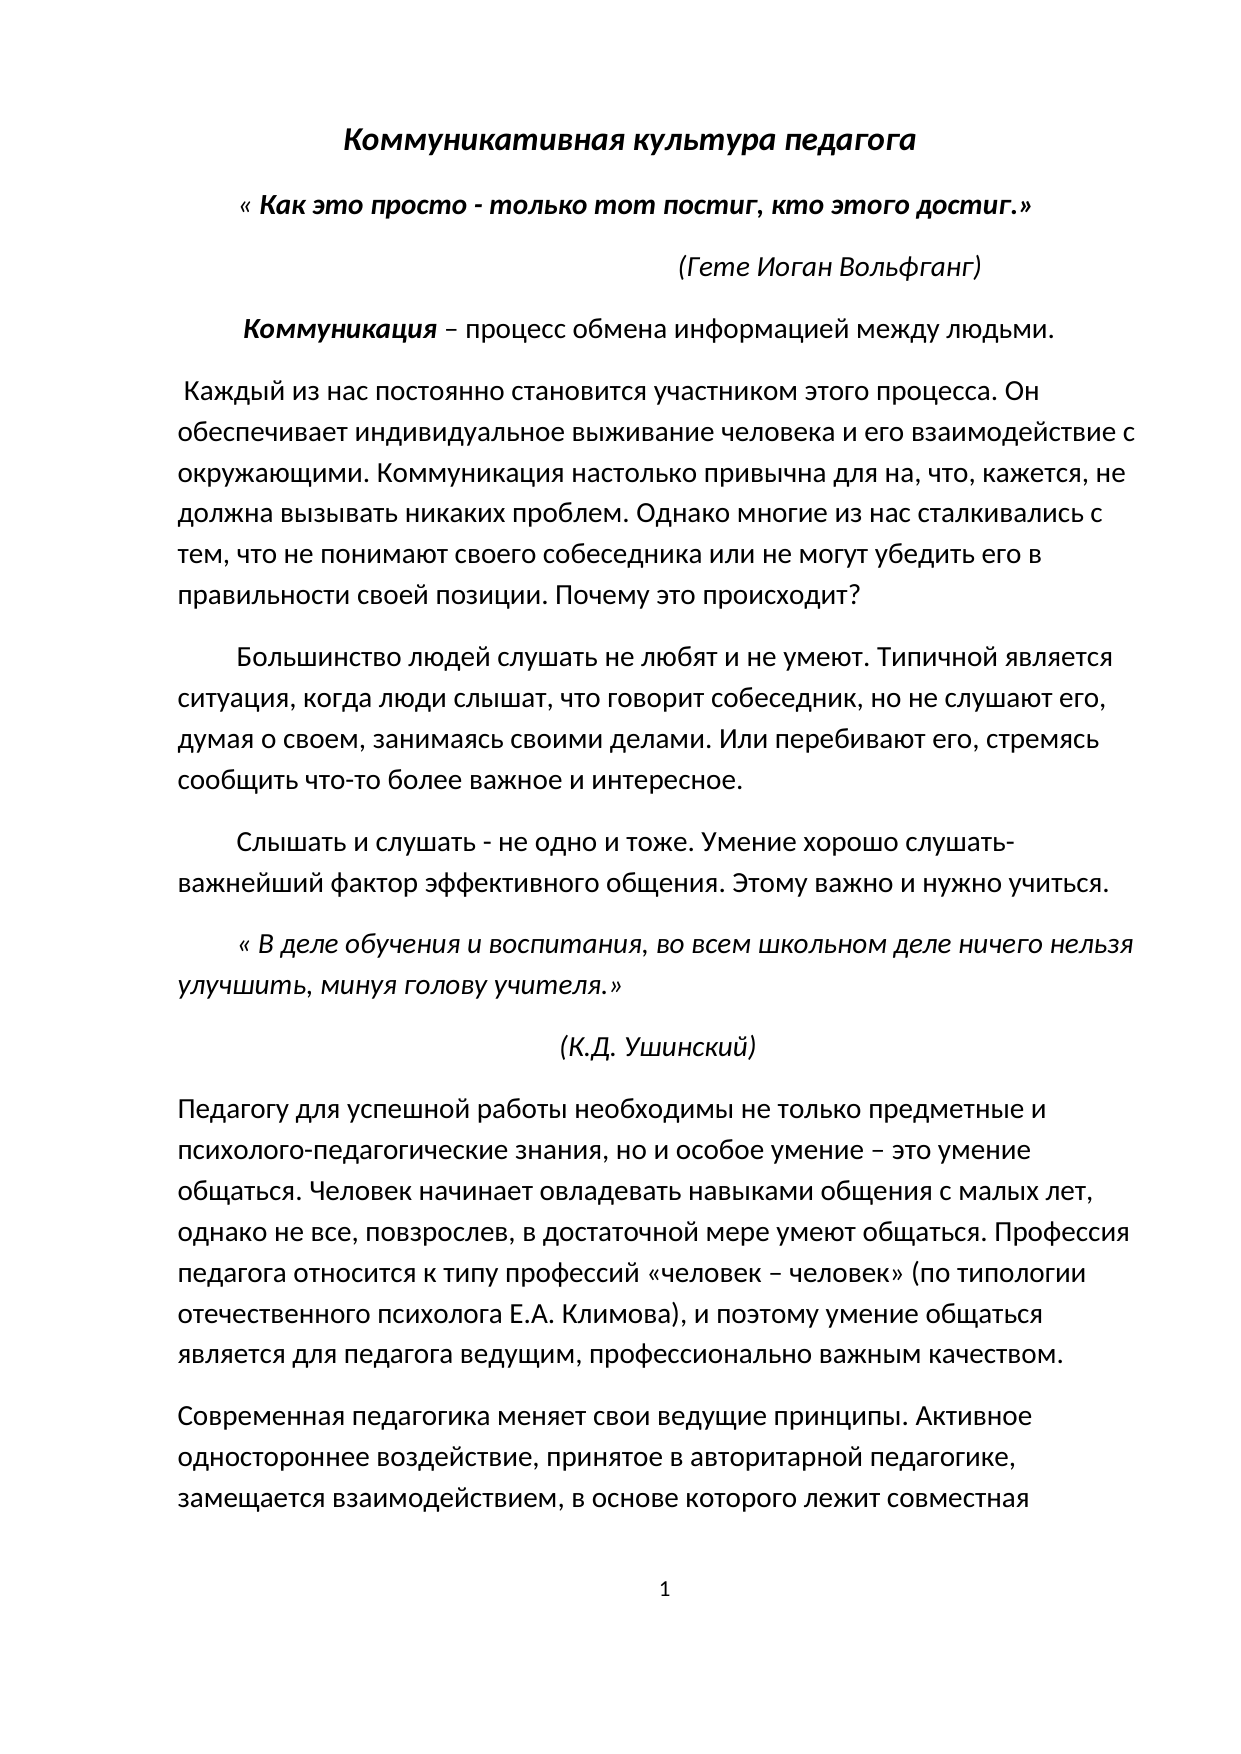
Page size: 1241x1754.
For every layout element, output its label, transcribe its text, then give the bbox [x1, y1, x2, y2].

text « Как это просто - только тот постиг, кто этого достиг.» [177, 186, 1152, 221]
text (Гете Иоган Вольфганг) [177, 248, 1152, 284]
text (К.Д. Ушинский) [177, 1028, 1152, 1064]
text « В деле обучения и воспитания, во всем школьном деле ничего нельзя улучшить, минуя голову учителя.» [177, 926, 1152, 1002]
text Коммуникативная культура педагога [177, 118, 1152, 159]
text Педагогу для успешной работы необходимы не только предметные и психолого-педагогические знания, но и особое умение – это умение общаться. Человек начинает овладевать навыками общения с малых лет, однако не все, повзрослев, в достаточной мере умеют общаться. Профессия педагога относится к типу профессий «человек – человек» (по типологии отечественного психолога Е.А. Климова), и поэтому умение общаться является для педагога ведущим, профессионально важным качеством. [177, 1090, 1152, 1371]
text Каждый из нас постоянно становится участником этого процесса. Он обеспечивает индивидуальное выживание человека и его взаимодействие с окружающими. Коммуникация настолько привычна для на, что, кажется, не должна вызывать никаких проблем. Однако многие из нас сталкивались с тем, что не понимают своего собеседника или не могут убедить его в правильности своей позиции. Почему это происходит? [177, 372, 1152, 612]
text Коммуникация – процесс обмена информацией между людьми. [177, 310, 1152, 346]
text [177, 1397, 1152, 1515]
text Большинство людей слушать не любят и не умеют. Типичной является ситуация, когда люди слышат, что говорит собеседник, но не слушают его, думая о своем, занимаясь своими делами. Или перебивают его, стремясь сообщить что-то более важное и интересное. [177, 638, 1152, 797]
text Слышать и слушать - не одно и тоже. Умение хорошо слушать- важнейший фактор эффективного общения. Этому важно и нужно учиться. [177, 823, 1152, 899]
